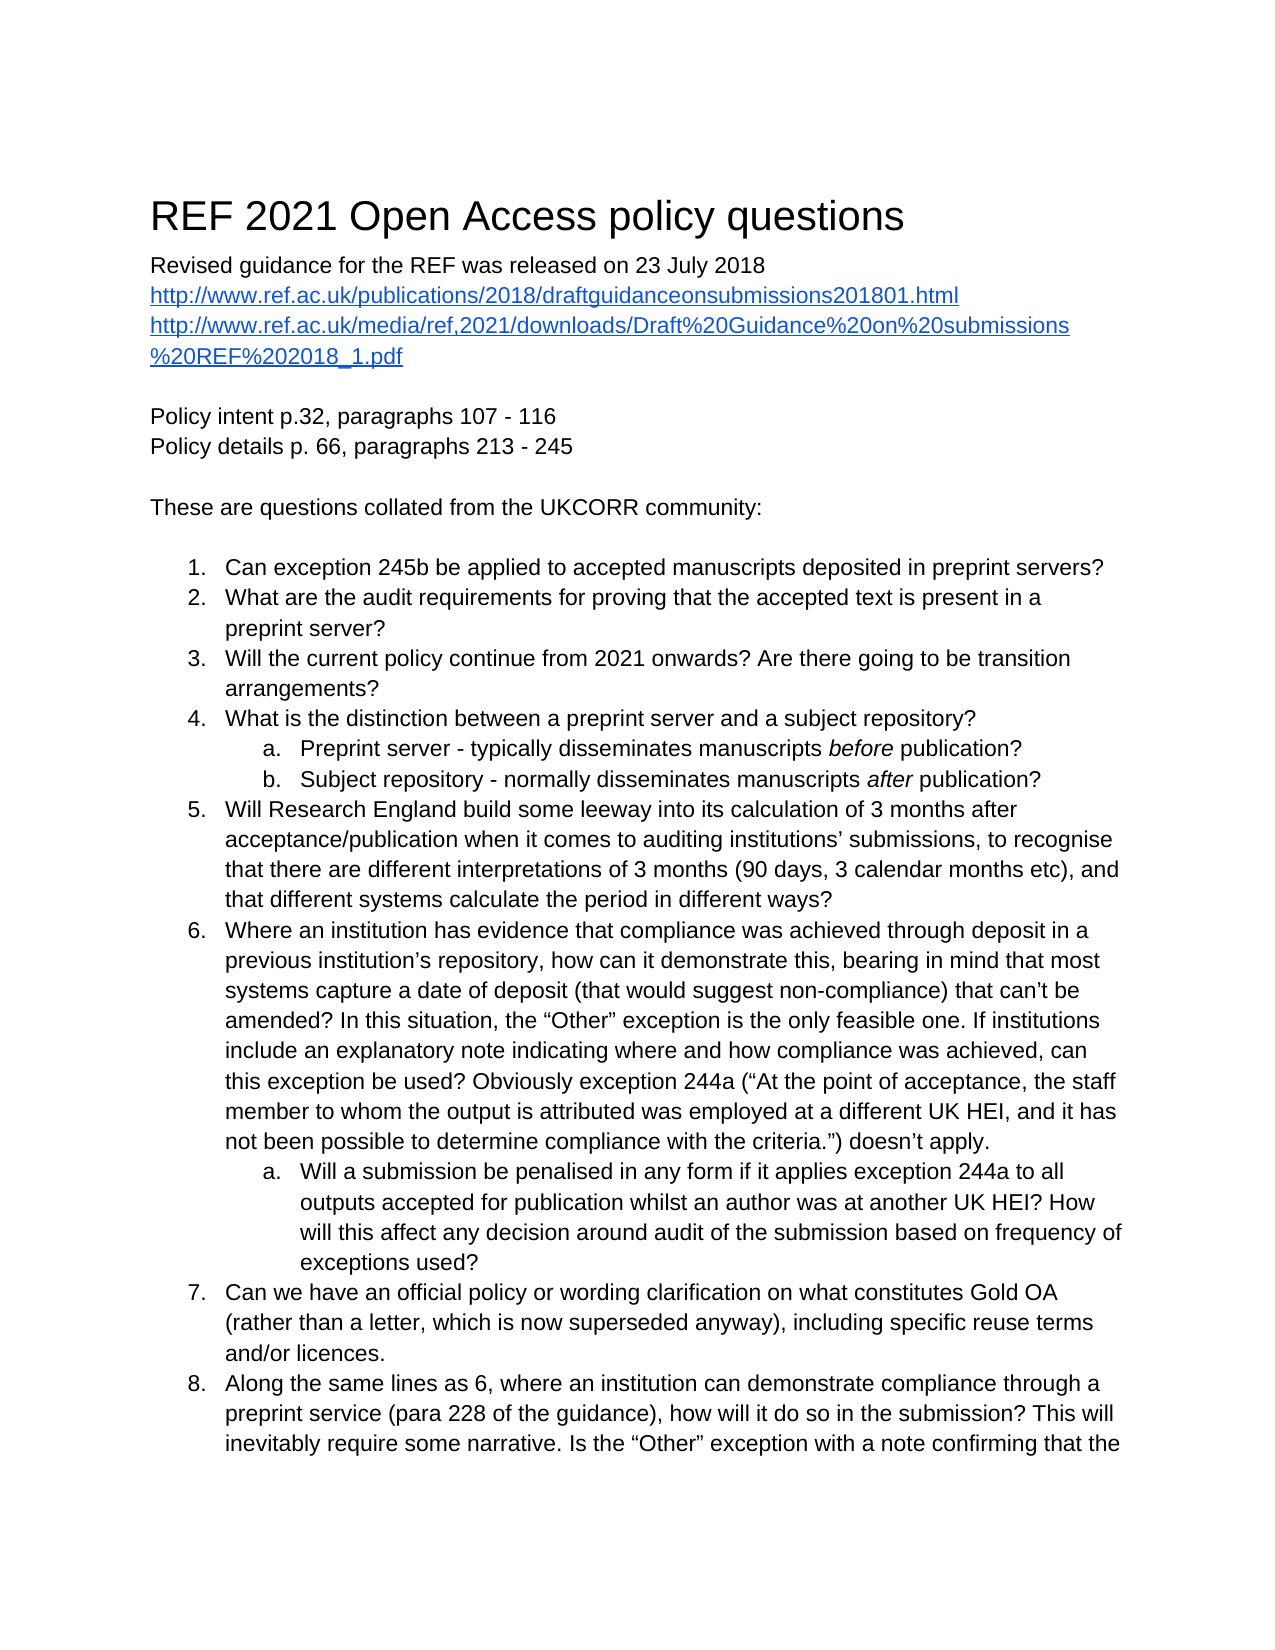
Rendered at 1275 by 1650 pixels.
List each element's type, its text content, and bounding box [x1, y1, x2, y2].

list What is the distinction between a preprint server and a subject repository? [187, 705, 1125, 732]
list Preprint server - typically disseminates manuscripts before publication? [262, 735, 1125, 762]
subtitle REF 2021 Open Access policy questions [150, 192, 1125, 239]
list Can we have an official policy or wording clarification on what constitutes Gold OA (rather than a letter, which is now superseded anyway), including specific reuse terms and/or licences. [187, 1279, 1125, 1366]
text http://www.ref.ac.uk/publications/2018/draftguidanceonsubmissions201801.html [150, 282, 1125, 309]
list Subject repository - normally disseminates manuscripts after publication? [262, 766, 1125, 792]
list Will Research England build some leeway into its calculation of 3 months after acceptance/publication when it comes to auditing institutions’ submissions, to recognise that there are different interpretations of 3 months (90 days, 3 calendar months etc), and that different systems calculate the period in different ways? [187, 796, 1125, 913]
list What are the audit requirements for proving that the accepted text is present in a preprint server? [187, 584, 1125, 641]
list Where an institution has evidence that compliance was achieved through deposit in a previous institution’s repository, how can it demonstrate this, bearing in mind that most systems capture a date of deposit (that would suggest non-compliance) that can’t be amended? In this situation, the “Other” exception is the only feasible one. If institutions include an explanatory note indicating where and how compliance was achieved, can this exception be used? Obviously exception 244a (“At the point of acceptance, the staff member to whom the output is attributed was employed at a different UK HEI, and it has not been possible to determine compliance with the criteria.”) doesn’t apply. [187, 917, 1125, 1154]
text http://www.ref.ac.uk/media/ref,2021/downloads/Draft%20Guidance%20on%20submissions%20REF%202018_1.pdf [150, 312, 1125, 369]
text Policy intent p.32, paragraphs 107 - 116 [150, 403, 1125, 429]
list Will the current policy continue from 2021 onwards? Are there going to be transition arrangements? [187, 645, 1125, 701]
list Will a submission be penalised in any form if it applies exception 244a to all outputs accepted for publication whilst an author was at another UK HEI? How will this affect any decision around audit of the submission based on frequency of exceptions used? [262, 1158, 1125, 1275]
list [187, 1370, 1125, 1457]
text These are questions collated from the UKCORR community: [150, 494, 1125, 520]
list Can exception 245b be applied to accepted manuscripts deposited in preprint servers? [187, 554, 1125, 581]
text Revised guidance for the REF was released on 23 July 2018 [150, 252, 1125, 278]
text Policy details p. 66, paragraphs 213 - 245 [150, 433, 1125, 460]
